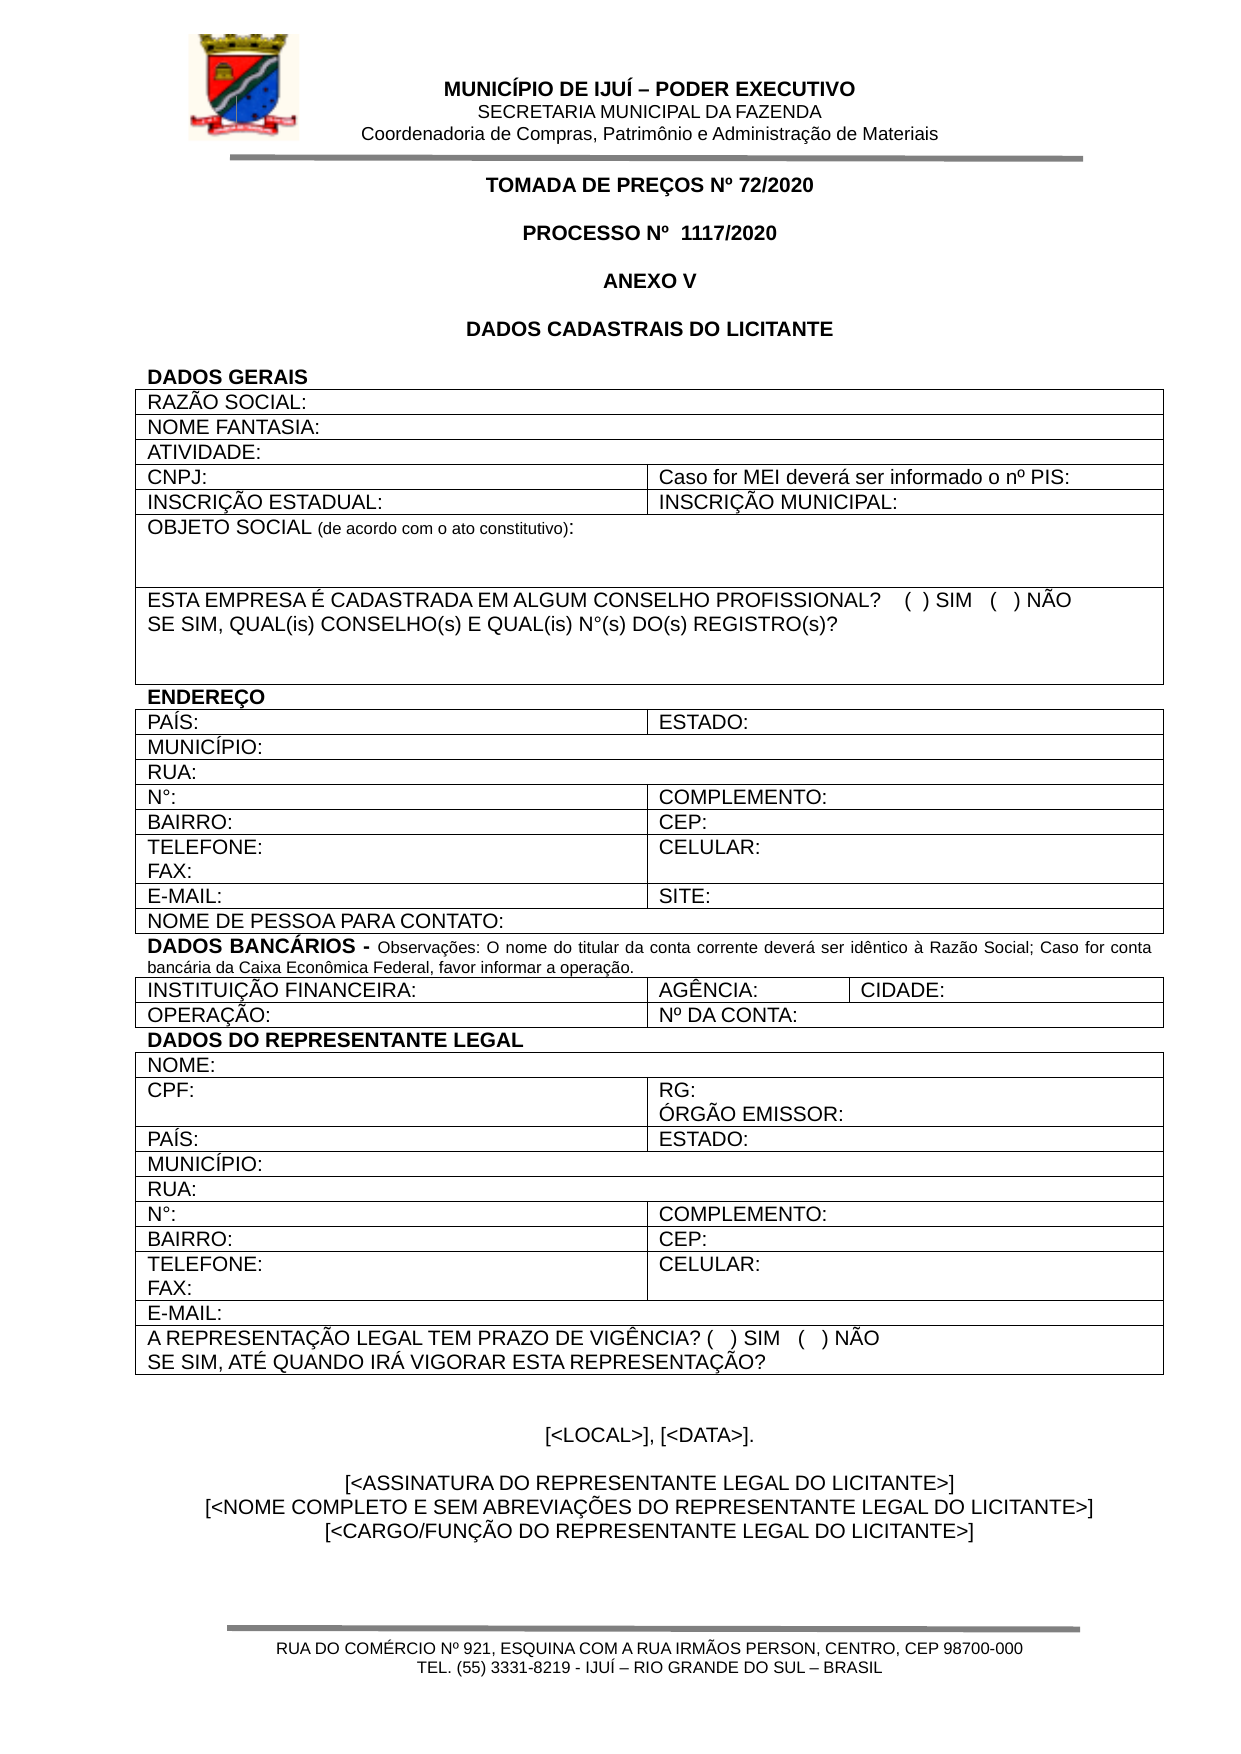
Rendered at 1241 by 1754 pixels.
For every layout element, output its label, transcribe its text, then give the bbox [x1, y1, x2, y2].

table_cell CIDADE: [850, 978, 1163, 1002]
table_cell CPF: [136, 1078, 647, 1126]
text [<ASSINATURA DO REPRESENTANTE LEGAL DO LICITANTE>] [177, 1471, 1122, 1494]
table_cell ESTA EMPRESA É CADASTRADA EM ALGUM CONSELHO PROFISSIONAL? ( ) SIM ( ) NÃO SE SIM, QUAL(is) CONSELHO(s) E QUAL(is) N°(s) DO(s) REGISTRO(s)? [136, 588, 1163, 684]
table_cell INSCRIÇÃO ESTADUAL: [136, 490, 647, 514]
text [<NOME COMPLETO E SEM ABREVIAÇÕES DO REPRESENTANTE LEGAL DO LICITANTE>] [177, 1494, 1122, 1518]
table_cell RG: ÓRGÃO EMISSOR: [648, 1078, 1163, 1126]
table_header DADOS GERAIS [136, 365, 1163, 389]
table_cell AGÊNCIA: [648, 978, 849, 1002]
table_cell PAÍS: [136, 710, 647, 734]
table_cell PAÍS: [136, 1127, 647, 1151]
text ANEXO V [177, 269, 1122, 293]
table_cell RUA: [136, 1177, 1163, 1201]
table_cell MUNICÍPIO: [136, 1152, 1163, 1176]
table_cell CELULAR: [648, 835, 1163, 883]
table_cell DADOS DO REPRESENTANTE LEGAL [136, 1028, 1163, 1052]
table_cell Caso for MEI deverá ser informado o nº PIS: [648, 465, 1163, 489]
table_cell OPERAÇÃO: [136, 1003, 647, 1027]
table_cell SITE: [648, 884, 1163, 908]
table_cell BAIRRO: [136, 810, 647, 834]
table_cell NOME DE PESSOA PARA CONTATO: [136, 909, 1163, 933]
text DADOS CADASTRAIS DO LICITANTE [177, 317, 1122, 341]
table_cell CEP: [648, 1227, 1163, 1251]
table_cell INSTITUIÇÃO FINANCEIRA: [136, 978, 647, 1002]
table_cell NOME: [136, 1053, 1163, 1077]
table_cell DADOS BANCÁRIOS - Observações: O nome do titular da conta corrente deverá ser idêntico à Razão Social; Caso for conta bancária da Caixa Econômica Federal, favor informar a operação. [136, 934, 1163, 977]
table_cell COMPLEMENTO: [648, 1202, 1163, 1226]
table_cell E-MAIL: [136, 884, 647, 908]
table_cell CNPJ: [136, 465, 647, 489]
table_cell E-MAIL: [136, 1301, 1163, 1325]
table_cell NOME FANTASIA: [136, 415, 1163, 439]
text [<CARGO/FUNÇÃO DO REPRESENTANTE LEGAL DO LICITANTE>] [177, 1518, 1122, 1542]
text TOMADA DE PREÇOS Nº 72/2020 [177, 173, 1122, 197]
table_cell COMPLEMENTO: [648, 785, 1163, 809]
table_cell N°: [136, 1202, 647, 1226]
table_cell MUNICÍPIO: [136, 735, 1163, 759]
table_cell RAZÃO SOCIAL: [136, 390, 1163, 414]
table_cell A REPRESENTAÇÃO LEGAL TEM PRAZO DE VIGÊNCIA? ( ) SIM ( ) NÃO SE SIM, ATÉ QUANDO IRÁ VIGORAR ESTA REPRESENTAÇÃO? [136, 1326, 1163, 1374]
picture [187, 34, 300, 143]
table_cell ESTADO: [648, 1127, 1163, 1151]
table_cell RUA: [136, 760, 1163, 784]
table_cell N°: [136, 785, 647, 809]
table_cell INSCRIÇÃO MUNICIPAL: [648, 490, 1163, 514]
table_cell TELEFONE: FAX: [136, 835, 647, 883]
table_cell ENDEREÇO [136, 685, 1163, 709]
table_cell ESTADO: [648, 710, 1163, 734]
table_cell CEP: [648, 810, 1163, 834]
table_cell BAIRRO: [136, 1227, 647, 1251]
table_cell OBJETO SOCIAL (de acordo com o ato constitutivo): [136, 515, 1163, 587]
table_cell CELULAR: [648, 1252, 1163, 1300]
table_cell TELEFONE: FAX: [136, 1252, 647, 1300]
table_cell Nº DA CONTA: [648, 1003, 1163, 1027]
text [<LOCAL>], [<DATA>]. [177, 1423, 1122, 1447]
text PROCESSO Nº 1117/2020 [177, 221, 1122, 245]
table_cell ATIVIDADE: [136, 440, 1163, 464]
